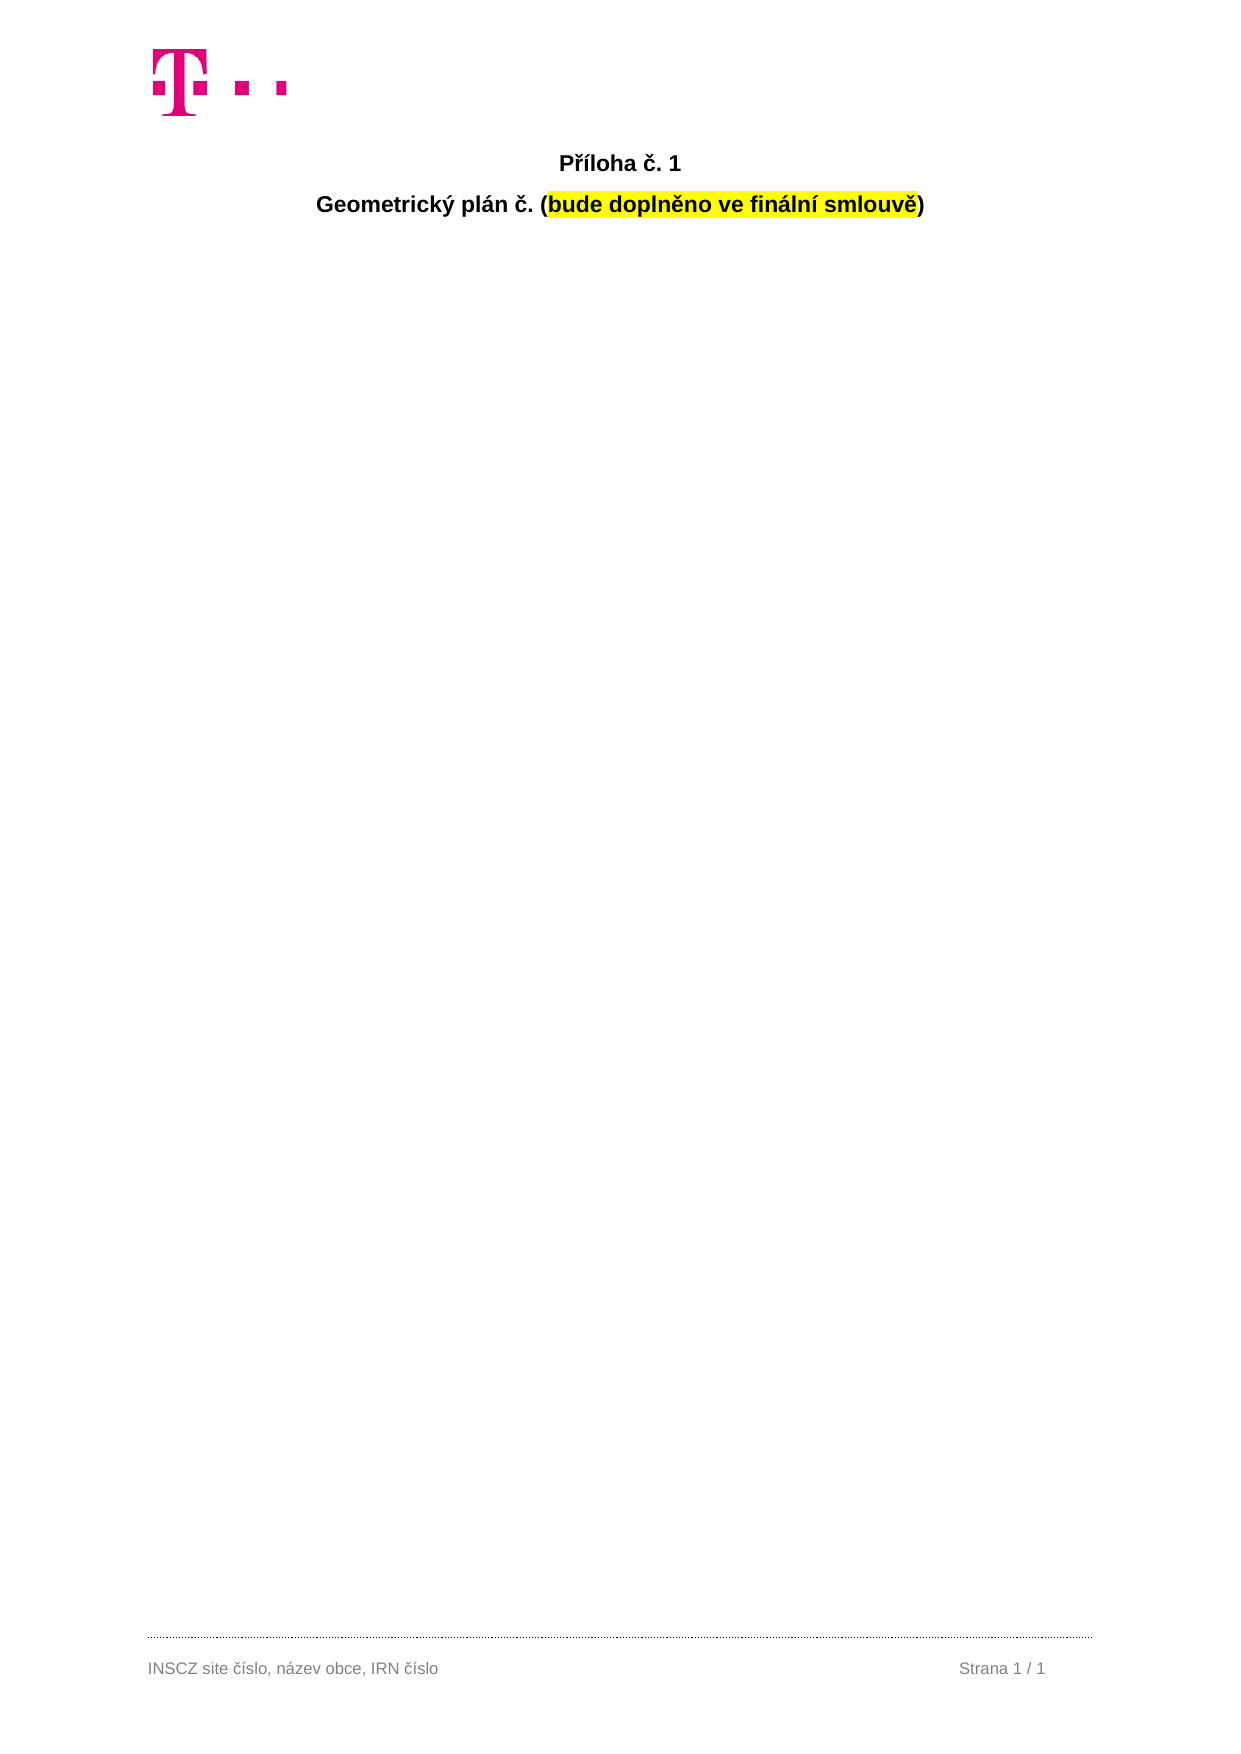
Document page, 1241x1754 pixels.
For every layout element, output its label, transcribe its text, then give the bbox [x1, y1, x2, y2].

text Příloha č. 1 [148, 148, 1092, 177]
text Geometrický plán č. (bude doplněno ve finální smlouvě) [148, 189, 1092, 218]
picture [151, 49, 286, 116]
